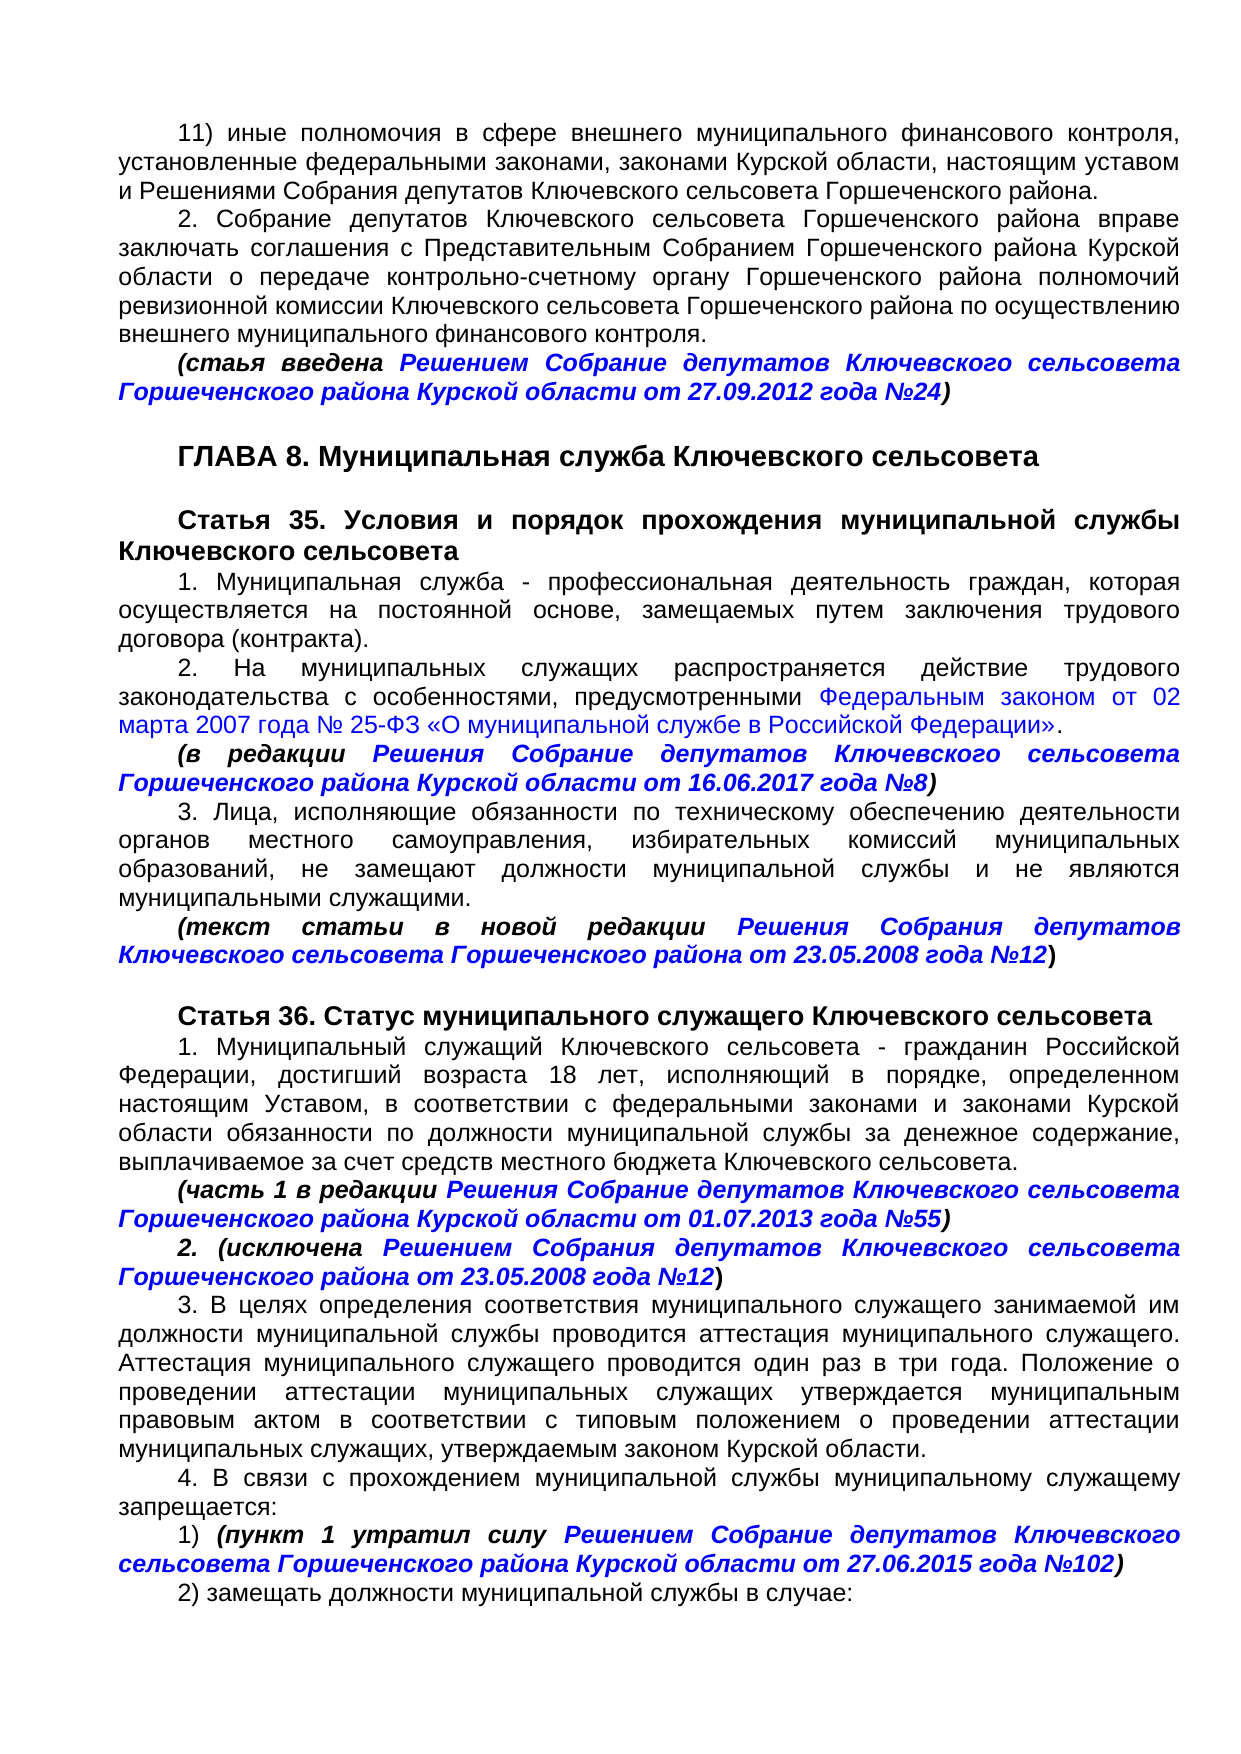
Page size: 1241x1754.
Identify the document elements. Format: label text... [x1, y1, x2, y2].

text Статья 36. Статус муниципального служащего Ключевского сельсовета [118, 1000, 1181, 1031]
text 2. Собрание депутатов Ключевского сельсовета Горшеченского района вправе заключать соглашения с Представительным Собранием Горшеченского района Курской области о передаче контрольно-счетному органу Горшеченского района полномочий ревизионной комиссии Ключевского сельсовета Горшеченского района по осуществлению внешнего муниципального финансового контроля. [118, 204, 1181, 348]
text ГЛАВА 8. Муниципальная служба Ключевского сельсовета [118, 439, 1181, 473]
text 2. (исключена Решением Собрания депутатов Ключевского сельсовета Горшеченского района от 23.05.2008 года №12) [118, 1233, 1181, 1290]
text (часть 1 в редакции Решения Собрание депутатов Ключевского сельсовета Горшеченского района Курской области от 01.07.2013 года №55) [118, 1175, 1181, 1233]
text 3. Лица, исполняющие обязанности по техническому обеспечению деятельности органов местного самоуправления, избирательных комиссий муниципальных образований, не замещают должности муниципальной службы и не являются муниципальными служащими. [118, 796, 1181, 911]
text (в редакции Решения Собрание депутатов Ключевского сельсовета Горшеченского района Курской области от 16.06.2017 года №8) [118, 739, 1181, 796]
text Статья 35. Условия и порядок прохождения муниципальной службы Ключевского сельсовета [118, 504, 1181, 566]
text 1. Муниципальная служба - профессиональная деятельность граждан, которая осуществляется на постоянной основе, замещаемых путем заключения трудового договора (контракта). [118, 566, 1181, 653]
text 1. Муниципальный служащий Ключевского сельсовета - гражданин Российской Федерации, достигший возраста 18 лет, исполняющий в порядке, определенном настоящим Уставом, в соответствии с федеральными законами и законами Курской области обязанности по должности муниципальной службы за денежное содержание, выплачиваемое за счет средств местного бюджета Ключевского сельсовета. [118, 1031, 1181, 1175]
text 4. В связи с прохождением муниципальной службы муниципальному служащему запрещается: [118, 1463, 1181, 1520]
text 2. На муниципальных служащих распространяется действие трудового законодательства с особенностями, предусмотренными Федеральным законом от 02 марта 2007 года № 25-ФЗ «О муниципальной службе в Российской Федерации». [118, 653, 1181, 739]
text (стаья введена Решением Собрание депутатов Ключевского сельсовета Горшеченского района Курской области от 27.09.2012 года №24) [118, 348, 1181, 406]
text 1) (пункт 1 утратил силу Решением Собрание депутатов Ключевского сельсовета Горшеченского района Курской области от 27.06.2015 года №102) [118, 1520, 1181, 1578]
text 3. В целях определения соответствия муниципального служащего занимаемой им должности муниципальной службы проводится аттестация муниципального служащего. Аттестация муниципального служащего проводится один раз в три года. Положение о проведении аттестации муниципальных служащих утверждается муниципальным правовым актом в соответствии с типовым положением о проведении аттестации муниципальных служащих, утверждаемым законом Курской области. [118, 1290, 1181, 1463]
text (текст статьи в новой редакции Решения Собрания депутатов Ключевского сельсовета Горшеченского района от 23.05.2008 года №12) [118, 911, 1181, 969]
text 11) иные полномочия в сфере внешнего муниципального финансового контроля, установленные федеральными законами, законами Курской области, настоящим уставом и Решениями Собрания депутатов Ключевского сельсовета Горшеченского района. [118, 118, 1181, 204]
text 2) замещать должности муниципальной службы в случае: [118, 1578, 1181, 1606]
